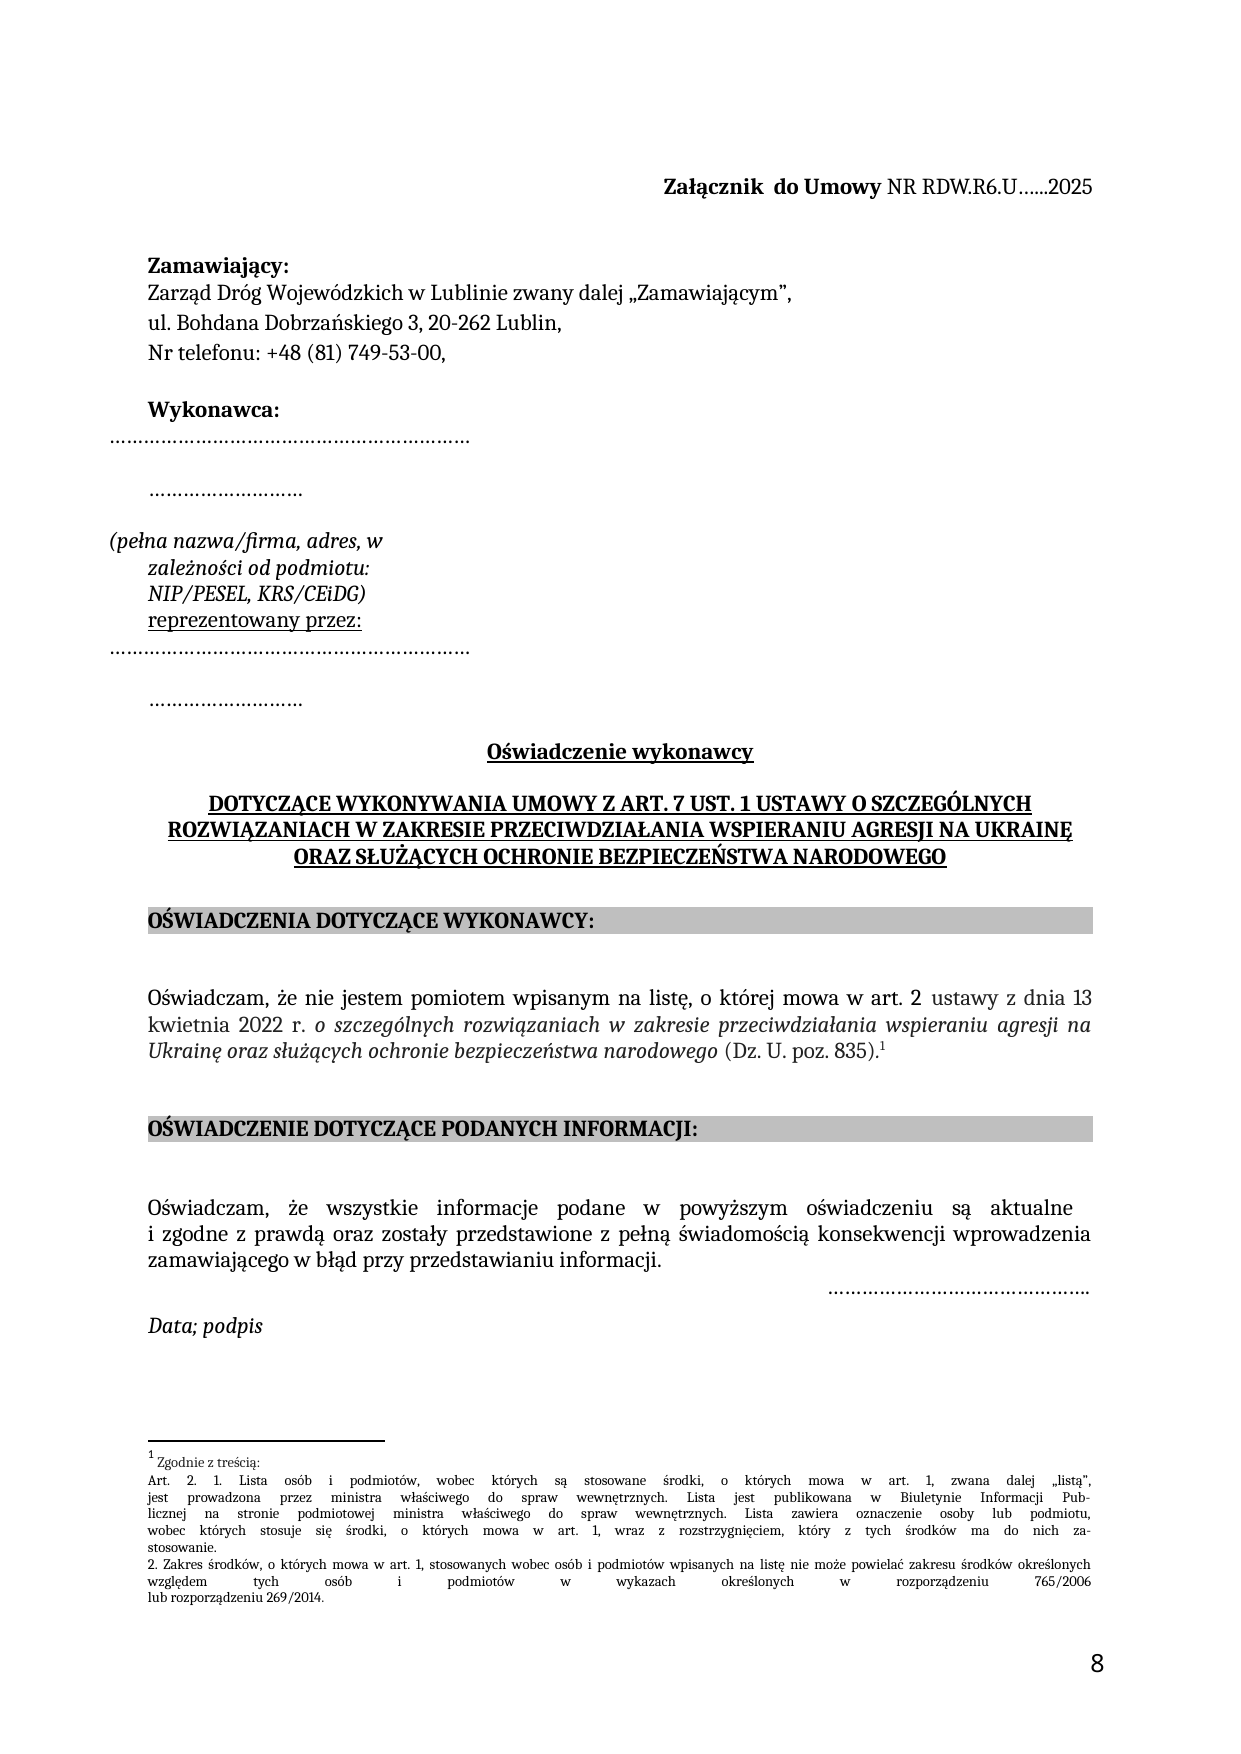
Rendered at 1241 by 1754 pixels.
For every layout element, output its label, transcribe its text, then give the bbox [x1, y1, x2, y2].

text (pełna nazwa/firma, adres, w zależności od podmiotu: NIP/PESEL, KRS/CEiDG) [108, 528, 472, 607]
text Nr telefonu: +48 (81) 749-53-00, [148, 340, 1093, 366]
text Oświadczenie wykonawcy [148, 739, 1093, 765]
text ……………………………………………………………………………… [108, 423, 472, 502]
text Zarząd Dróg Wojewódzkich w Lublinie zwany dalej „Zamawiającym”, [148, 279, 1093, 306]
text Wykonawca: [148, 396, 1093, 423]
text DOTYCZĄCE WYKONYWANIA UMOWY Z ART. 7 UST. 1 USTAWY o szczególnych rozwiązaniach w zakresie przeciwdziałania wspieraniu agresji na Ukrainę oraz służących ochronie bezpieczeństwa narodowego [148, 791, 1093, 870]
text ul. Bohdana Dobrzańskiego 3, 20-262 Lublin, [148, 309, 1093, 336]
text Oświadczam, że wszystkie informacje podane w powyższym oświadczeniu są aktualne i zgodne z prawdą oraz zostały przedstawione z pełną świadomością konsekwencji wprowadzenia zamawiającego w błąd przy przedstawianiu informacji. [148, 1194, 1093, 1273]
text OŚWIADCZENIE DOTYCZĄCE PODANYCH INFORMACJI: [148, 1116, 1093, 1142]
text reprezentowany przez: [148, 607, 1093, 633]
text ………………………………………. Data; podpis [148, 1273, 1093, 1339]
title Załącznik do Umowy NR RDW.R6.U…...2025 [148, 174, 1093, 200]
text Zamawiający: [148, 253, 1093, 279]
text Oświadczam, że nie jestem pomiotem wpisanym na listę, o której mowa w art. 2 ustawy z dnia 13 kwietnia 2022 r. o szczególnych rozwiązaniach w zakresie przeciwdziałania wspieraniu agresji na Ukrainę oraz służących ochronie bezpieczeństwa narodowego (Dz. U. poz. 835). [148, 985, 1093, 1064]
text OŚWIADCZENIA DOTYCZĄCE WYKONAWCY: [148, 907, 1093, 934]
text ……………………………………………………………………………… [108, 633, 472, 713]
